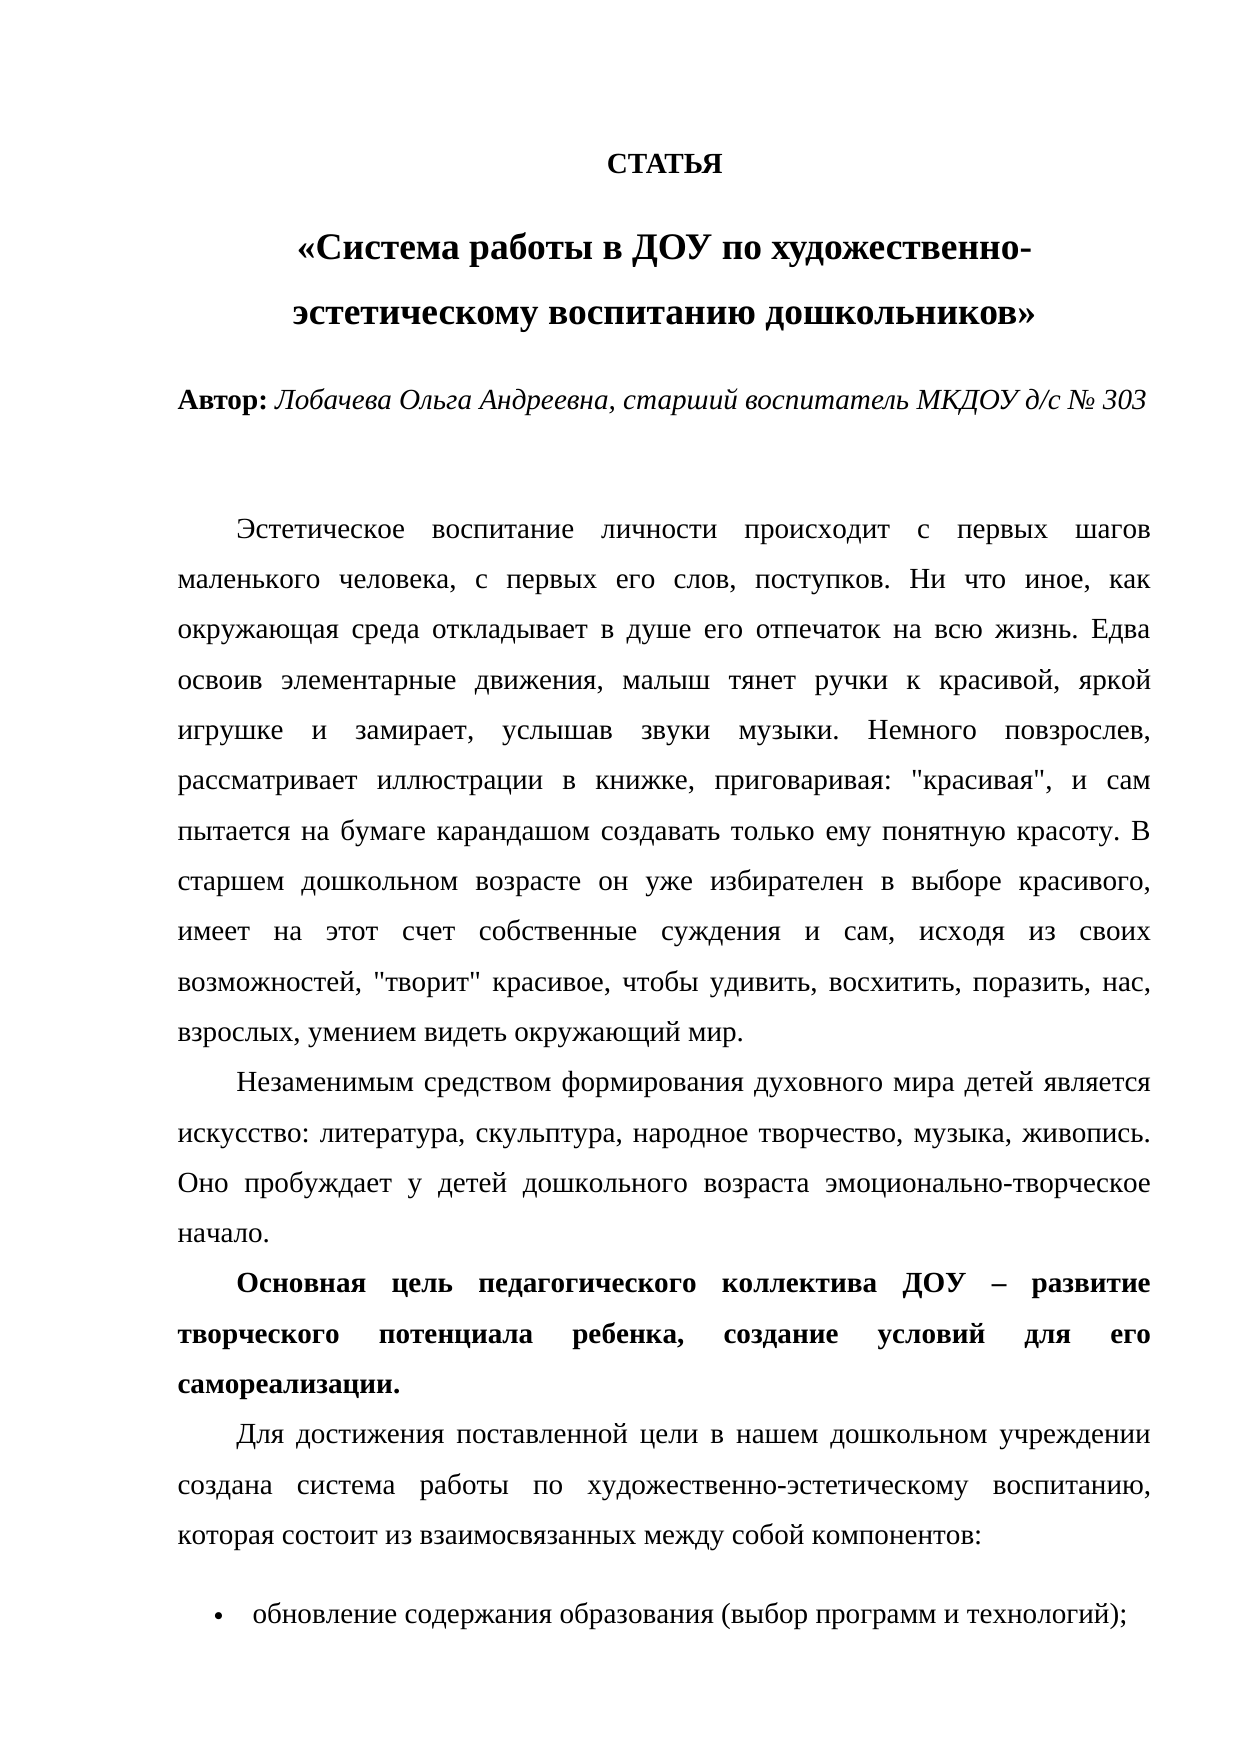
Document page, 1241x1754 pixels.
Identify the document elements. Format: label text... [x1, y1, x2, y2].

text Незаменимым средством формирования духовного мира детей является искусство: литература, скульптура, народное творчество, музыка, живопись. Оно пробуждает у детей дошкольного возраста эмоционально-творческое начало. [177, 1064, 1152, 1249]
text «Система работы в ДОУ по художественно-эстетическому воспитанию дошкольников» [177, 225, 1152, 332]
text СТАТЬЯ [177, 146, 1152, 180]
text Основная цель педагогического коллектива ДОУ – развитие творческого потенциала ребенка, создание условий для его самореализации. [177, 1266, 1152, 1400]
list обновление содержания образования (выбор программ и технологий); [215, 1597, 1152, 1630]
text Для достижения поставленной цели в нашем дошкольном учреждении создана система работы по художественно-эстетическому воспитанию, которая состоит из взаимосвязанных между собой компонентов: [177, 1417, 1152, 1551]
text Эстетическое воспитание личности происходит с первых шагов маленького человека, с первых его слов, поступков. Ни что иное, как окружающая среда откладывает в душе его отпечаток на всю жизнь. Едва освоив элементарные движения, малыш тянет ручки к красивой, яркой игрушке и замирает, услышав звуки музыки. Немного повзрослев, рассматривает иллюстрации в книжке, приговаривая: "красивая", и сам пытается на бумаге карандашом создавать только ему понятную красоту. В старшем дошкольном возрасте он уже избирателен в выборе красивого, имеет на этот счет собственные суждения и сам, исходя из своих возможностей, "творит" красивое, чтобы удивить, восхитить, поразить, нас, взрослых, умением видеть окружающий мир. [177, 511, 1152, 1048]
text Автор: Лобачева Ольга Андреевна, старший воспитатель МКДОУ д/с № 303 [177, 382, 1152, 416]
